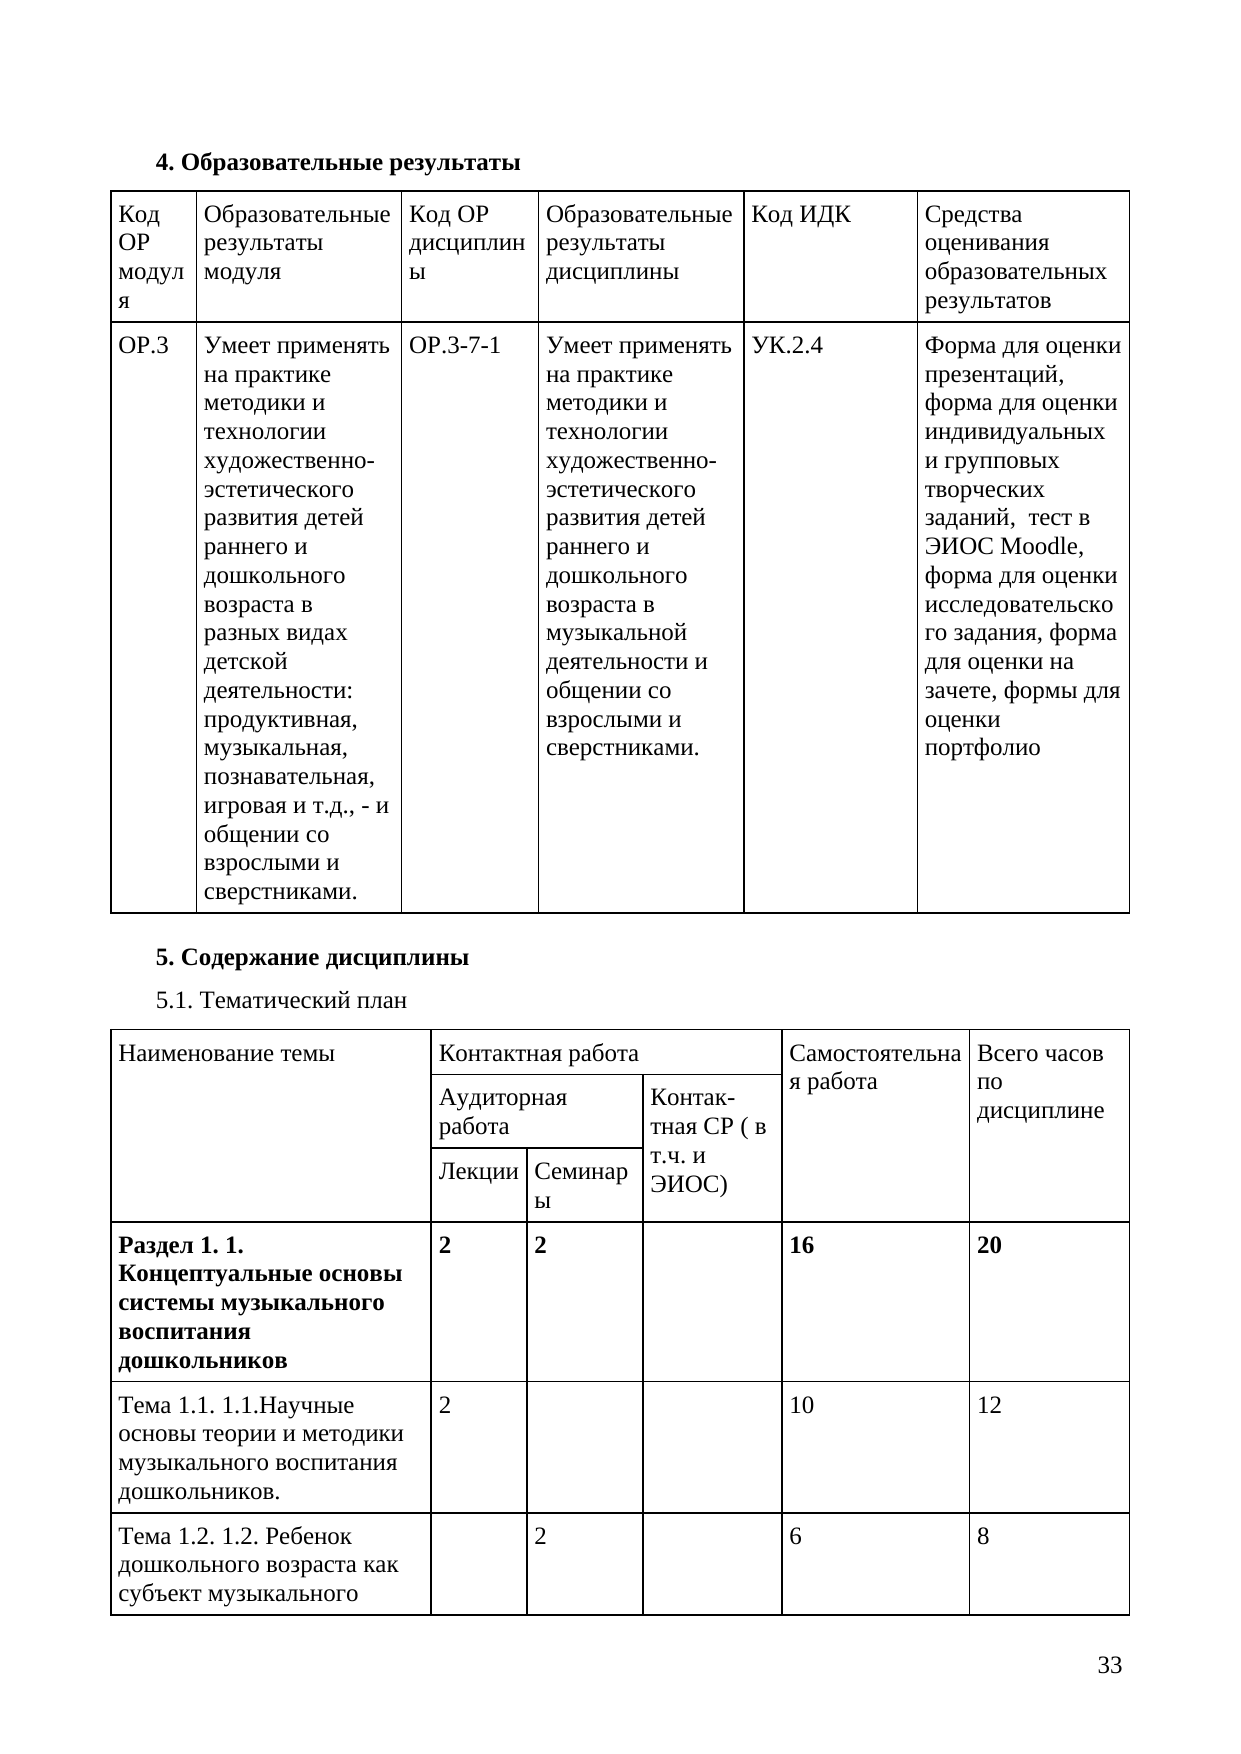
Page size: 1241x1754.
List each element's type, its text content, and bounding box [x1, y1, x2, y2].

table_cell ОР.3 [112, 323, 196, 912]
table_cell [644, 1382, 781, 1512]
table_cell Тема 1.1. 1.1.Научные основы теории и методики музыкального воспитания дошкольников. [112, 1382, 430, 1512]
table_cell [112, 1514, 430, 1614]
table_cell Умеет применять на практике методики и технологии художественно-эстетического развития детей раннего и дошкольного возраста в разных видах детской деятельности: продуктивная, музыкальная, познавательная, игровая и т.д., - и общении со взрослыми и сверстниками. [197, 323, 401, 912]
table_cell 2 [528, 1223, 642, 1381]
table_cell 10 [783, 1382, 969, 1512]
table_header Код ИДК [745, 192, 917, 321]
table_cell 2 [528, 1514, 642, 1614]
table_header Самостоятельная работа [783, 1030, 969, 1221]
table_cell 20 [970, 1223, 1129, 1381]
table_cell Аудиторная работа [432, 1075, 642, 1147]
subtitle 4. Образовательные результаты [118, 147, 1122, 176]
table_cell [644, 1223, 781, 1381]
table_header Контактная работа [432, 1030, 781, 1074]
table_cell 2 [432, 1382, 526, 1512]
table_cell Умеет применять на практике методики и технологии художественно-эстетического развития детей раннего и дошкольного возраста в музыкальной деятельности и общении со взрослыми и сверстниками. [539, 323, 743, 912]
table_cell 8 [970, 1514, 1129, 1614]
table_cell 6 [783, 1514, 969, 1614]
table_header Образовательные результаты модуля [197, 192, 401, 321]
table_header Всего часов по дисциплине [970, 1030, 1129, 1221]
table_cell [432, 1514, 526, 1614]
table_header Наименование темы [112, 1030, 430, 1221]
table_cell Форма для оценки презентаций, форма для оценки индивидуальных и групповых творческих заданий, тест в ЭИОС Moodle, форма для оценки исследовательского задания, форма для оценки на зачете, формы для оценки портфолио [918, 323, 1129, 912]
table_cell [644, 1514, 781, 1614]
subtitle 5. Содержание дисциплины [118, 942, 1122, 971]
table_cell УК.2.4 [745, 323, 917, 912]
subtitle 5.1. Тематический план [118, 986, 1122, 1014]
table_cell 2 [432, 1223, 526, 1381]
table_cell [528, 1382, 642, 1512]
table_header Средства оценивания образовательных результатов [918, 192, 1129, 321]
table_cell Семинары [528, 1149, 642, 1221]
table_cell Контак-тная СР ( в т.ч. и ЭИОС) [644, 1075, 781, 1221]
table_header Образовательные результаты дисциплины [539, 192, 743, 321]
table_cell Лекции [432, 1149, 526, 1221]
table_cell ОР.3-7-1 [402, 323, 538, 912]
table_cell Раздел 1. 1. Концептуальные основы системы музыкального воспитания дошкольников [112, 1223, 430, 1381]
table_header Код ОР дисциплины [402, 192, 538, 321]
table_cell 12 [970, 1382, 1129, 1512]
table_header Код ОР модуля [112, 192, 196, 321]
table_cell 16 [783, 1223, 969, 1381]
